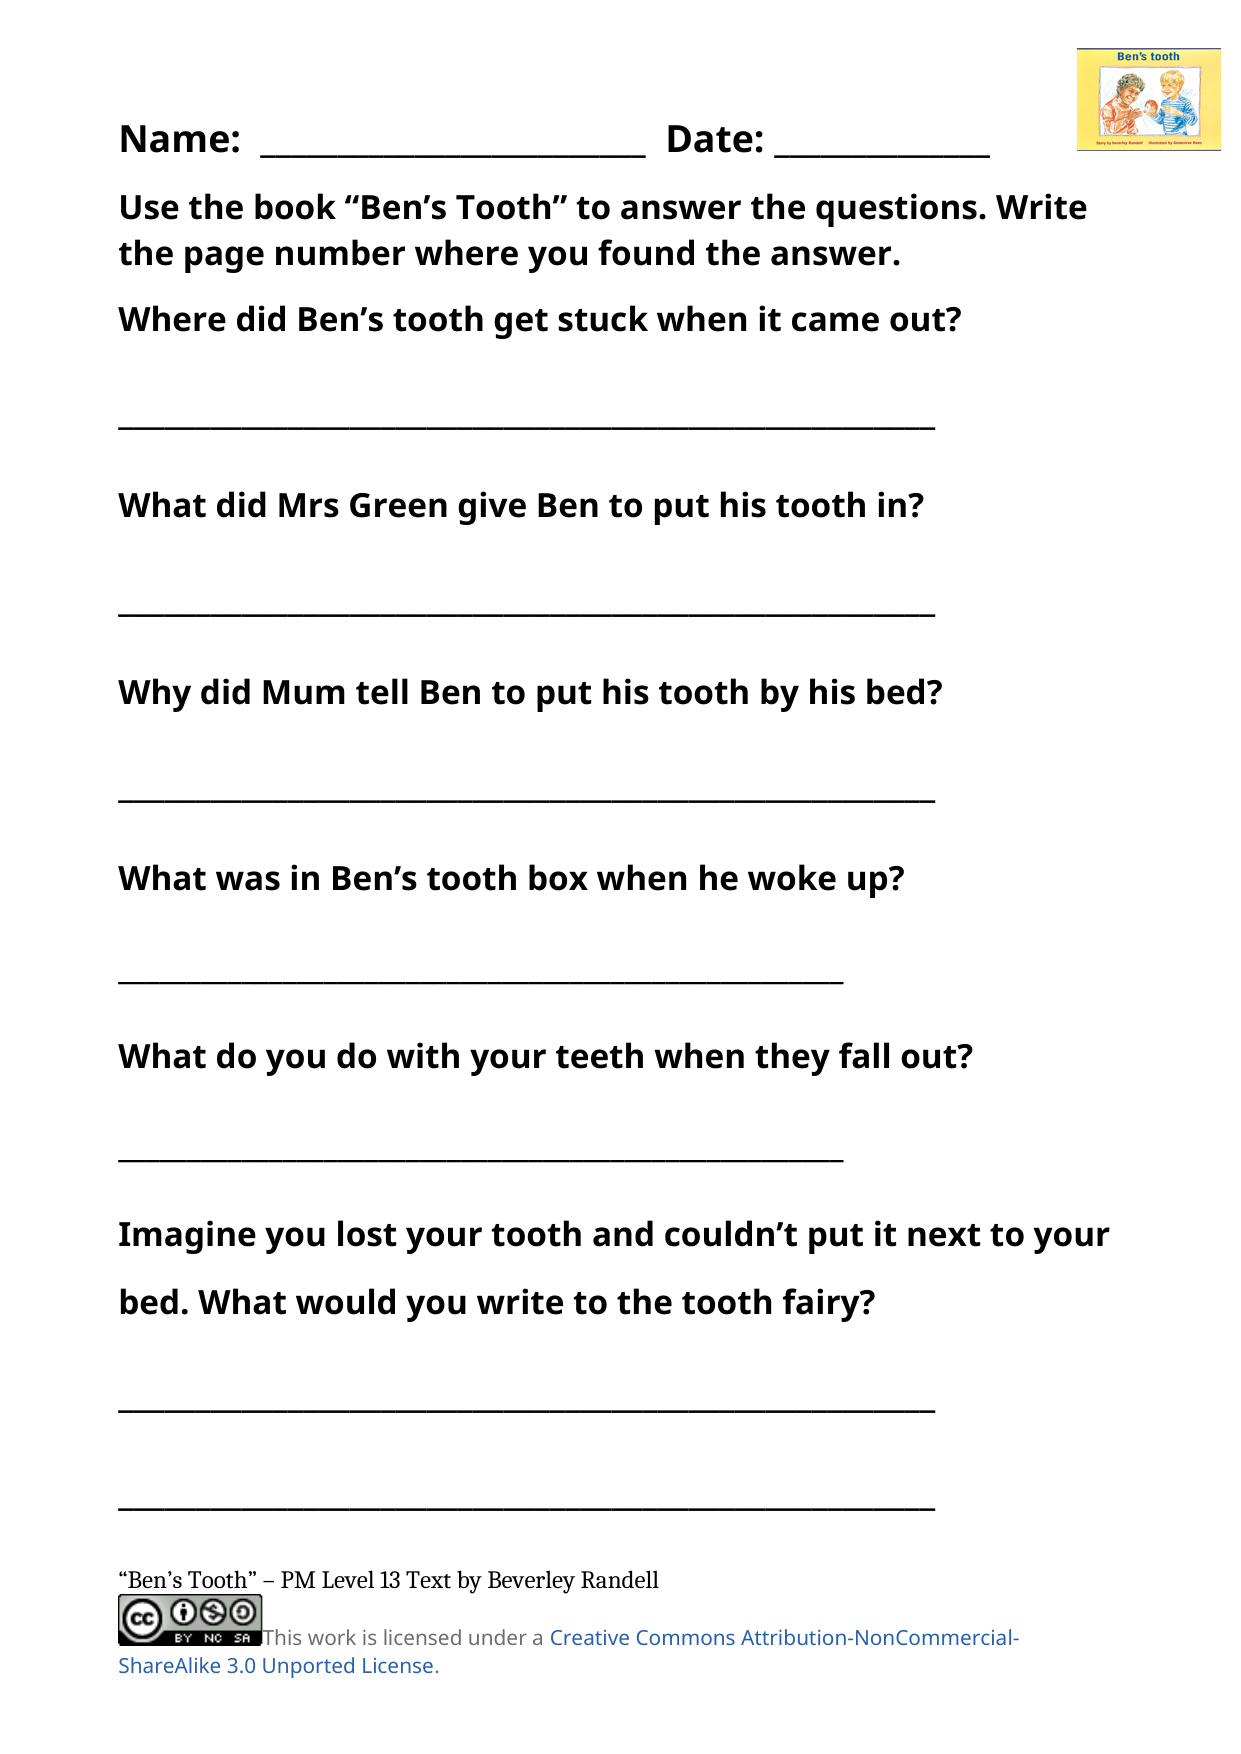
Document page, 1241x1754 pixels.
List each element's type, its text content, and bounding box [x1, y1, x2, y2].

text Imagine you lost your tooth and couldn’t put it next to your bed. What would you write to the tooth fairy? [118, 1211, 1122, 1324]
text _____________________________________________________ [118, 757, 1122, 808]
text Use the book “Ben’s Tooth” to answer the questions. Write the page number where you found the answer. [118, 184, 1122, 275]
text _____________________________________________________ [118, 1122, 1122, 1167]
text _____________________________________________________ [118, 385, 1122, 436]
text _____________________________________________________ [118, 571, 1122, 622]
text What do you do with your teeth when they fall out? [118, 1033, 1122, 1078]
text What was in Ben’s tooth box when he woke up? [118, 855, 1122, 900]
text Where did Ben’s tooth get stuck when it came out? [118, 296, 1122, 341]
text _____________________________________________________ [118, 1465, 1122, 1516]
text _____________________________________________________ [118, 1368, 1122, 1419]
picture [1076, 48, 1222, 151]
text Why did Mum tell Ben to put his tooth by his bed? [118, 668, 1122, 714]
text What did Mrs Green give Ben to put his tooth in? [118, 482, 1122, 527]
text _____________________________________________________ [118, 944, 1122, 989]
text Name: _________________________ Date: ______________ [118, 112, 1122, 163]
picture [118, 1594, 263, 1646]
